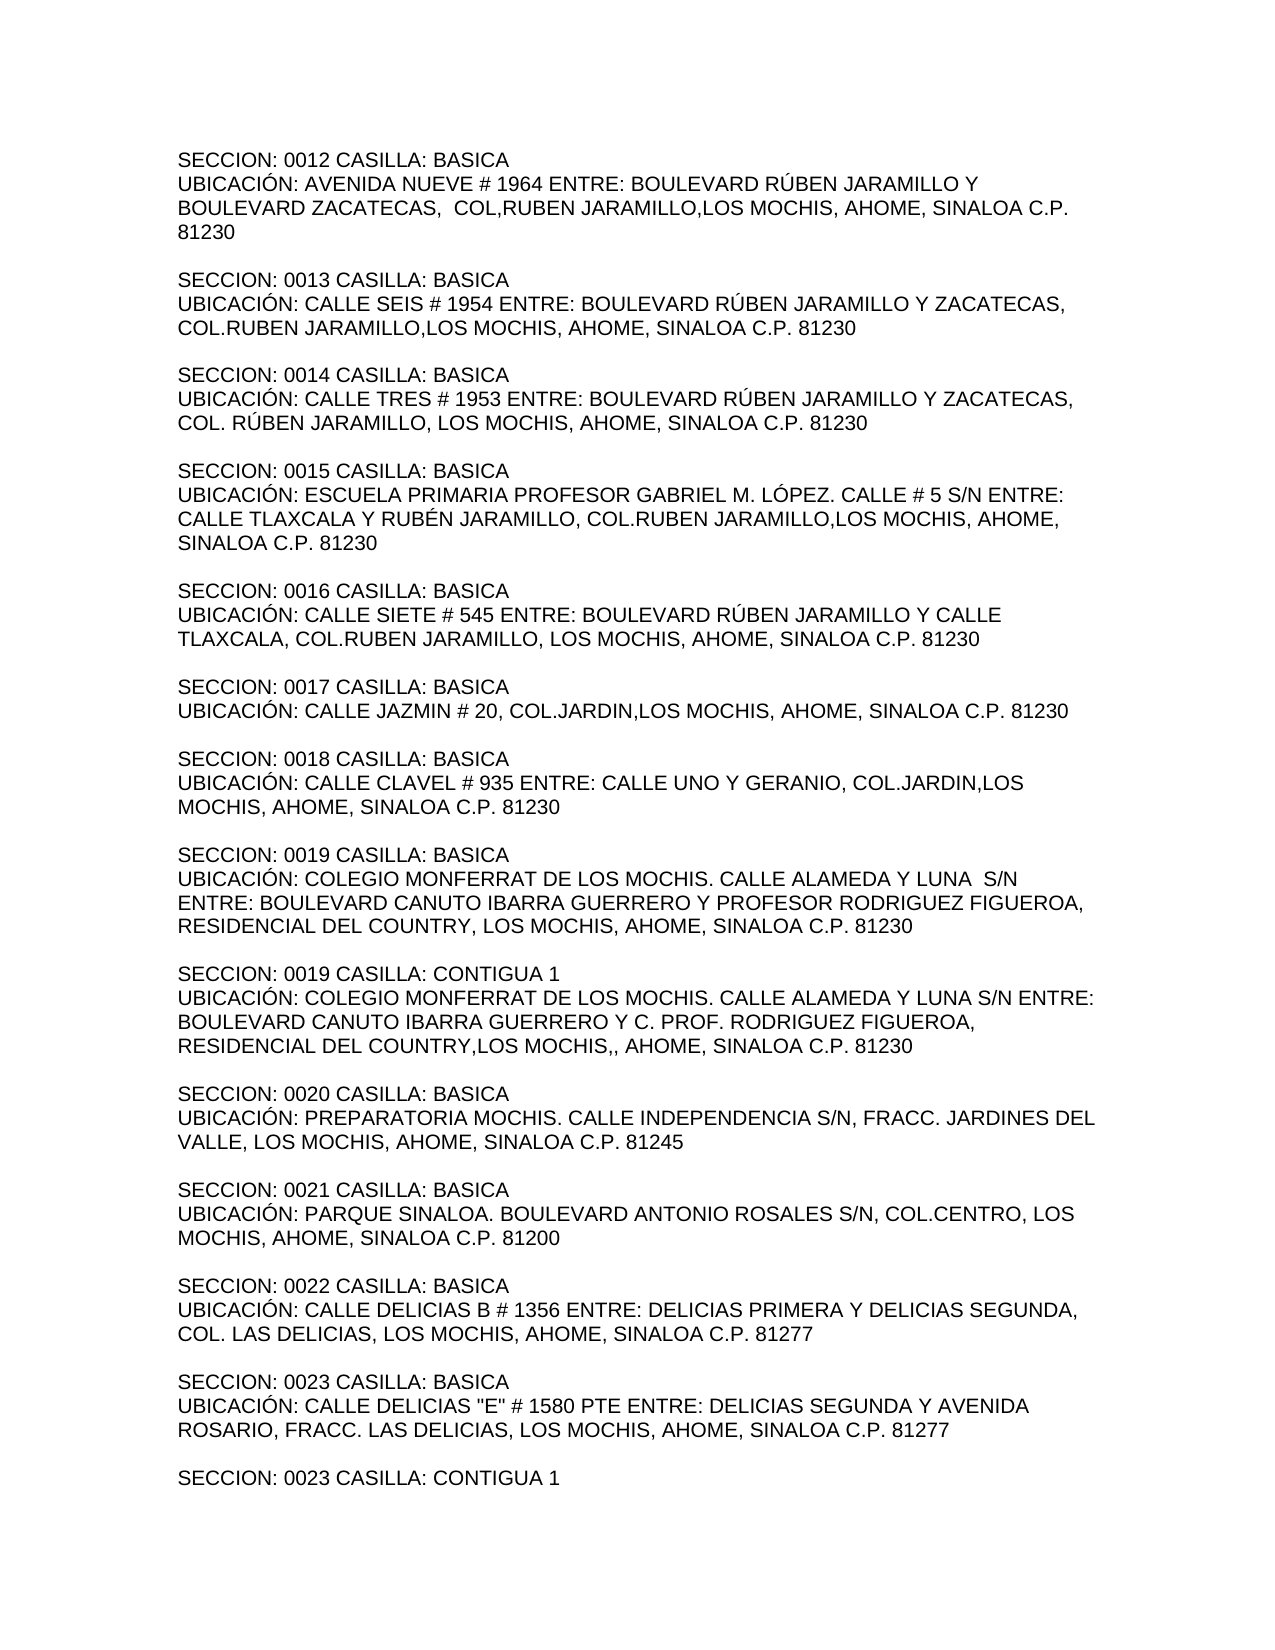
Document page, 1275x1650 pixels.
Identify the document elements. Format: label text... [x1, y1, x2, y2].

text UBICACIÓN: PARQUE SINALOA. BOULEVARD ANTONIO ROSALES S/N, COL.CENTRO, LOS MOCHIS, AHOME, SINALOA C.P. 81200 [177, 1202, 1098, 1250]
text UBICACIÓN: PREPARATORIA MOCHIS. CALLE INDEPENDENCIA S/N, FRACC. JARDINES DEL VALLE, LOS MOCHIS, AHOME, SINALOA C.P. 81245 [177, 1106, 1098, 1154]
text SECCION: 0019 CASILLA: BASICA [177, 842, 1098, 866]
text UBICACIÓN: COLEGIO MONFERRAT DE LOS MOCHIS. CALLE ALAMEDA Y LUNA S/N ENTRE: BOULEVARD CANUTO IBARRA GUERRERO Y C. PROF. RODRIGUEZ FIGUEROA, RESIDENCIAL DEL COUNTRY,LOS MOCHIS,, AHOME, SINALOA C.P. 81230 [177, 986, 1098, 1058]
text UBICACIÓN: CALLE DELICIAS "E" # 1580 PTE ENTRE: DELICIAS SEGUNDA Y AVENIDA ROSARIO, FRACC. LAS DELICIAS, LOS MOCHIS, AHOME, SINALOA C.P. 81277 [177, 1393, 1098, 1441]
text UBICACIÓN: CALLE JAZMIN # 20, COL.JARDIN,LOS MOCHIS, AHOME, SINALOA C.P. 81230 [177, 699, 1098, 723]
text UBICACIÓN: COLEGIO MONFERRAT DE LOS MOCHIS. CALLE ALAMEDA Y LUNA S/N ENTRE: BOULEVARD CANUTO IBARRA GUERRERO Y PROFESOR RODRIGUEZ FIGUEROA, RESIDENCIAL DEL COUNTRY, LOS MOCHIS, AHOME, SINALOA C.P. 81230 [177, 866, 1098, 938]
text UBICACIÓN: CALLE SEIS # 1954 ENTRE: BOULEVARD RÚBEN JARAMILLO Y ZACATECAS, COL.RUBEN JARAMILLO,LOS MOCHIS, AHOME, SINALOA C.P. 81230 [177, 291, 1098, 339]
text SECCION: 0013 CASILLA: BASICA [177, 267, 1098, 291]
text SECCION: 0023 CASILLA: BASICA [177, 1369, 1098, 1393]
text UBICACIÓN: ESCUELA PRIMARIA PROFESOR GABRIEL M. LÓPEZ. CALLE # 5 S/N ENTRE: CALLE TLAXCALA Y RUBÉN JARAMILLO, COL.RUBEN JARAMILLO,LOS MOCHIS, AHOME, SINALOA C.P. 81230 [177, 483, 1098, 555]
text SECCION: 0016 CASILLA: BASICA [177, 579, 1098, 603]
text SECCION: 0019 CASILLA: CONTIGUA 1 [177, 962, 1098, 986]
text SECCION: 0022 CASILLA: BASICA [177, 1274, 1098, 1298]
text SECCION: 0017 CASILLA: BASICA [177, 675, 1098, 699]
text UBICACIÓN: CALLE SIETE # 545 ENTRE: BOULEVARD RÚBEN JARAMILLO Y CALLE TLAXCALA, COL.RUBEN JARAMILLO, LOS MOCHIS, AHOME, SINALOA C.P. 81230 [177, 603, 1098, 651]
text UBICACIÓN: CALLE DELICIAS B # 1356 ENTRE: DELICIAS PRIMERA Y DELICIAS SEGUNDA, COL. LAS DELICIAS, LOS MOCHIS, AHOME, SINALOA C.P. 81277 [177, 1298, 1098, 1346]
text UBICACIÓN: CALLE CLAVEL # 935 ENTRE: CALLE UNO Y GERANIO, COL.JARDIN,LOS MOCHIS, AHOME, SINALOA C.P. 81230 [177, 771, 1098, 818]
text SECCION: 0020 CASILLA: BASICA [177, 1082, 1098, 1106]
text SECCION: 0012 CASILLA: BASICA [177, 148, 1098, 172]
text SECCION: 0021 CASILLA: BASICA [177, 1178, 1098, 1202]
text SECCION: 0018 CASILLA: BASICA [177, 747, 1098, 771]
text SECCION: 0015 CASILLA: BASICA [177, 459, 1098, 483]
text UBICACIÓN: CALLE TRES # 1953 ENTRE: BOULEVARD RÚBEN JARAMILLO Y ZACATECAS, COL. RÚBEN JARAMILLO, LOS MOCHIS, AHOME, SINALOA C.P. 81230 [177, 387, 1098, 435]
text UBICACIÓN: AVENIDA NUEVE # 1964 ENTRE: BOULEVARD RÚBEN JARAMILLO Y BOULEVARD ZACATECAS, COL,RUBEN JARAMILLO,LOS MOCHIS, AHOME, SINALOA C.P. 81230 [177, 172, 1098, 243]
text SECCION: 0023 CASILLA: CONTIGUA 1 [177, 1465, 1098, 1489]
text SECCION: 0014 CASILLA: BASICA [177, 363, 1098, 387]
